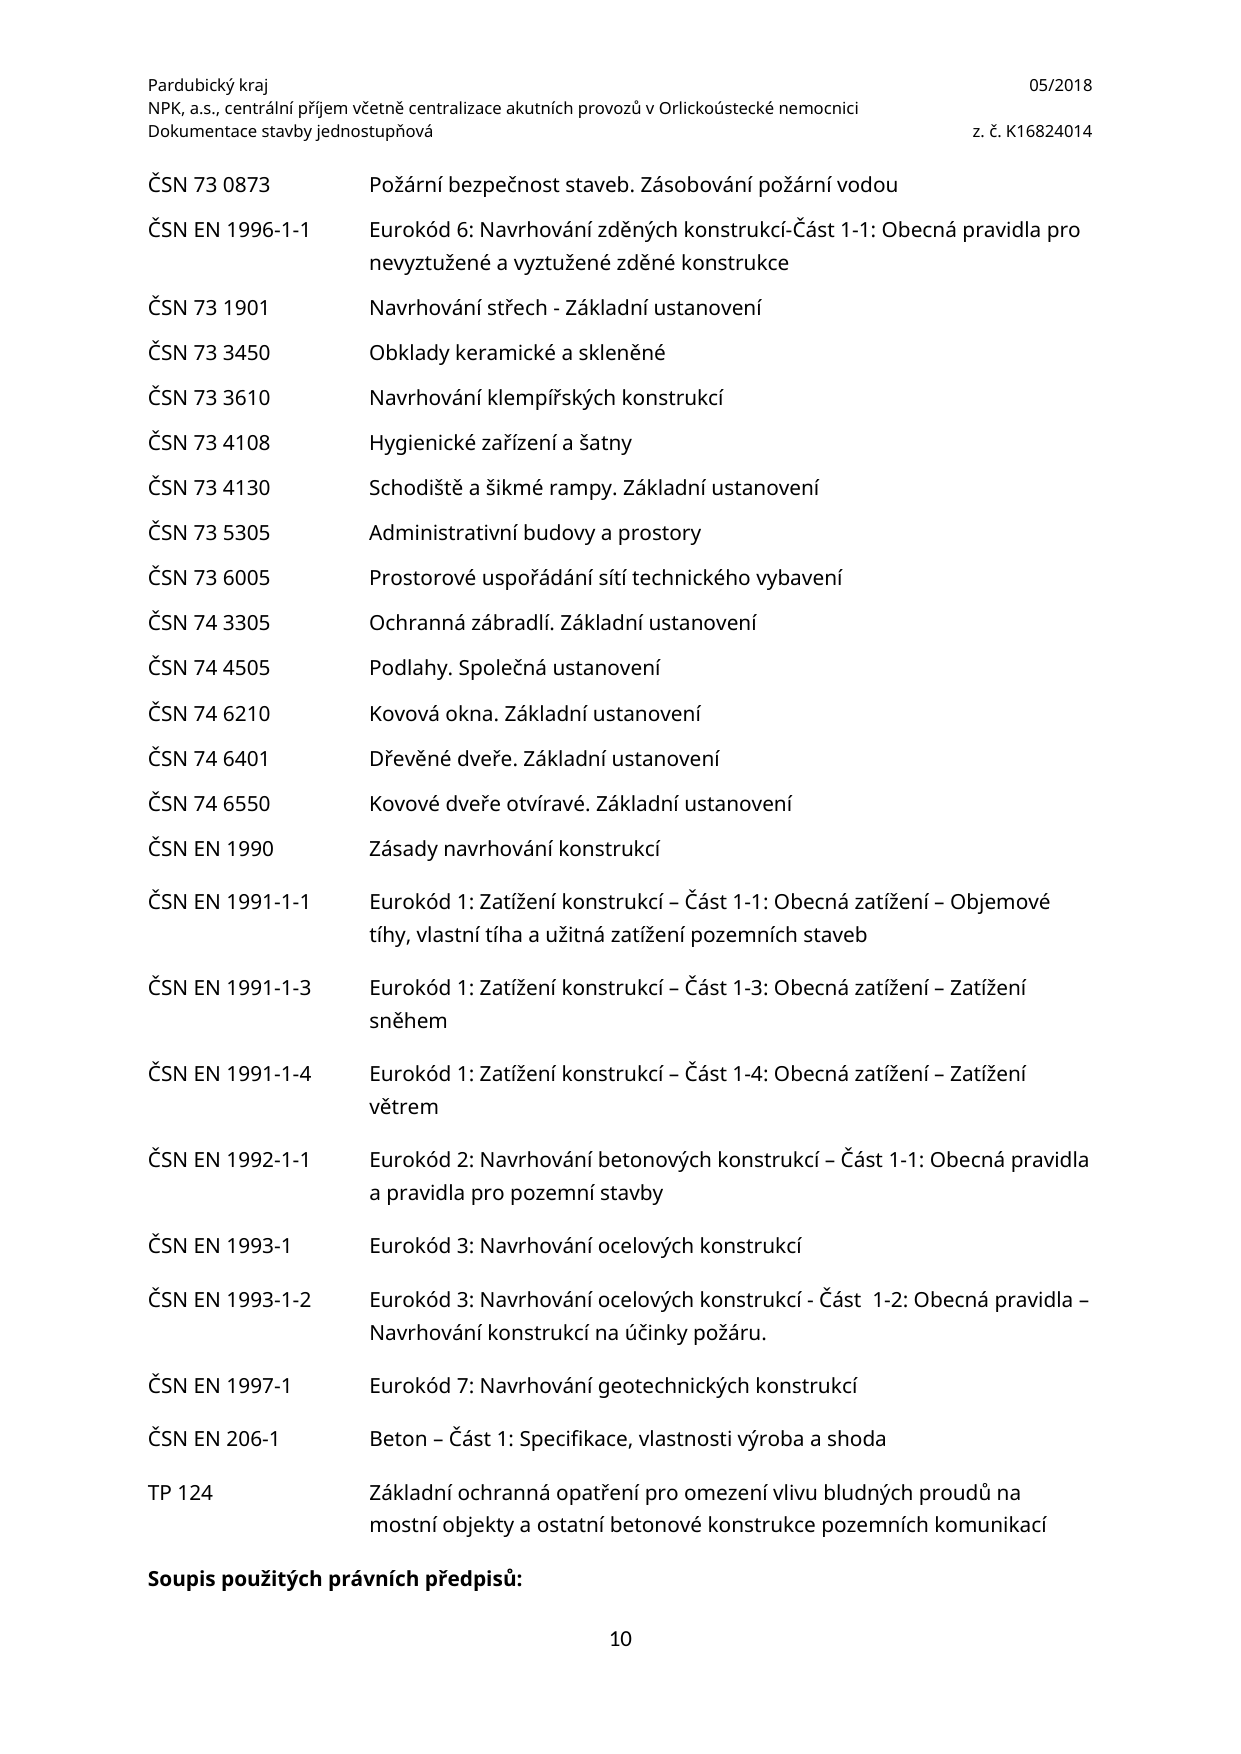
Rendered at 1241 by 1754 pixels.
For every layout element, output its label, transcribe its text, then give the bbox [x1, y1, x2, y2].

text ČSN 74 6210 Kovová okna. Základní ustanovení [148, 699, 1093, 727]
text ČSN EN 1997-1 Eurokód 7: Navrhování geotechnických konstrukcí [148, 1371, 1093, 1399]
text ČSN 74 6401 Dřevěné dveře. Základní ustanovení [148, 744, 1093, 772]
text ČSN EN 1992-1-1 Eurokód 2: Navrhování betonových konstrukcí – Část 1-1: Obecná pravidla a pravidla pro pozemní stavby [148, 1146, 1093, 1207]
text ČSN EN 1993-1-2 Eurokód 3: Navrhování ocelových konstrukcí - Část 1-2: Obecná pravidla – Navrhování konstrukcí na účinky požáru. [148, 1285, 1093, 1346]
text ČSN EN 1991-1-1 Eurokód 1: Zatížení konstrukcí – Část 1-1: Obecná zatížení – Objemové tíhy, vlastní tíha a užitná zatížení pozemních staveb [148, 887, 1093, 948]
text Soupis použitých právních předpisů: [148, 1564, 1093, 1592]
text ČSN 73 5305 Administrativní budovy a prostory [148, 518, 1093, 547]
text ČSN EN 1993-1 Eurokód 3: Navrhování ocelových konstrukcí [148, 1232, 1093, 1260]
text ČSN EN 1996-1-1 Eurokód 6: Navrhování zděných konstrukcí-Část 1-1: Obecná pravidla pro nevyztužené a vyztužené zděné konstrukce [148, 215, 1093, 276]
text ČSN EN 1991-1-4 Eurokód 1: Zatížení konstrukcí – Část 1-4: Obecná zatížení – Zatížení větrem [148, 1059, 1093, 1121]
text ČSN 74 3305 Ochranná zábradlí. Základní ustanovení [148, 608, 1093, 637]
text ČSN EN 1990 Zásady navrhování konstrukcí [148, 834, 1093, 862]
text ČSN 73 4130 Schodiště a šikmé rampy. Základní ustanovení [148, 473, 1093, 502]
text ČSN EN 1991-1-3 Eurokód 1: Zatížení konstrukcí – Část 1-3: Obecná zatížení – Zatížení sněhem [148, 973, 1093, 1034]
text ČSN 74 4505 Podlahy. Společná ustanovení [148, 653, 1093, 682]
text ČSN 73 3610 Navrhování klempířských konstrukcí [148, 383, 1093, 411]
text ČSN 73 0873 Požární bezpečnost staveb. Zásobování požární vodou [148, 170, 1093, 198]
text TP 124 Základní ochranná opatření pro omezení vlivu bludných proudů na mostní objekty a ostatní betonové konstrukce pozemních komunikací [148, 1478, 1093, 1539]
text ČSN 73 3450 Obklady keramické a skleněné [148, 338, 1093, 366]
text ČSN 73 6005 Prostorové uspořádání sítí technického vybavení [148, 563, 1093, 592]
text ČSN EN 206-1 Beton – Část 1: Specifikace, vlastnosti výroba a shoda [148, 1424, 1093, 1453]
text ČSN 74 6550 Kovové dveře otvíravé. Základní ustanovení [148, 789, 1093, 817]
text ČSN 73 1901 Navrhování střech - Základní ustanovení [148, 293, 1093, 321]
text ČSN 73 4108 Hygienické zařízení a šatny [148, 428, 1093, 456]
